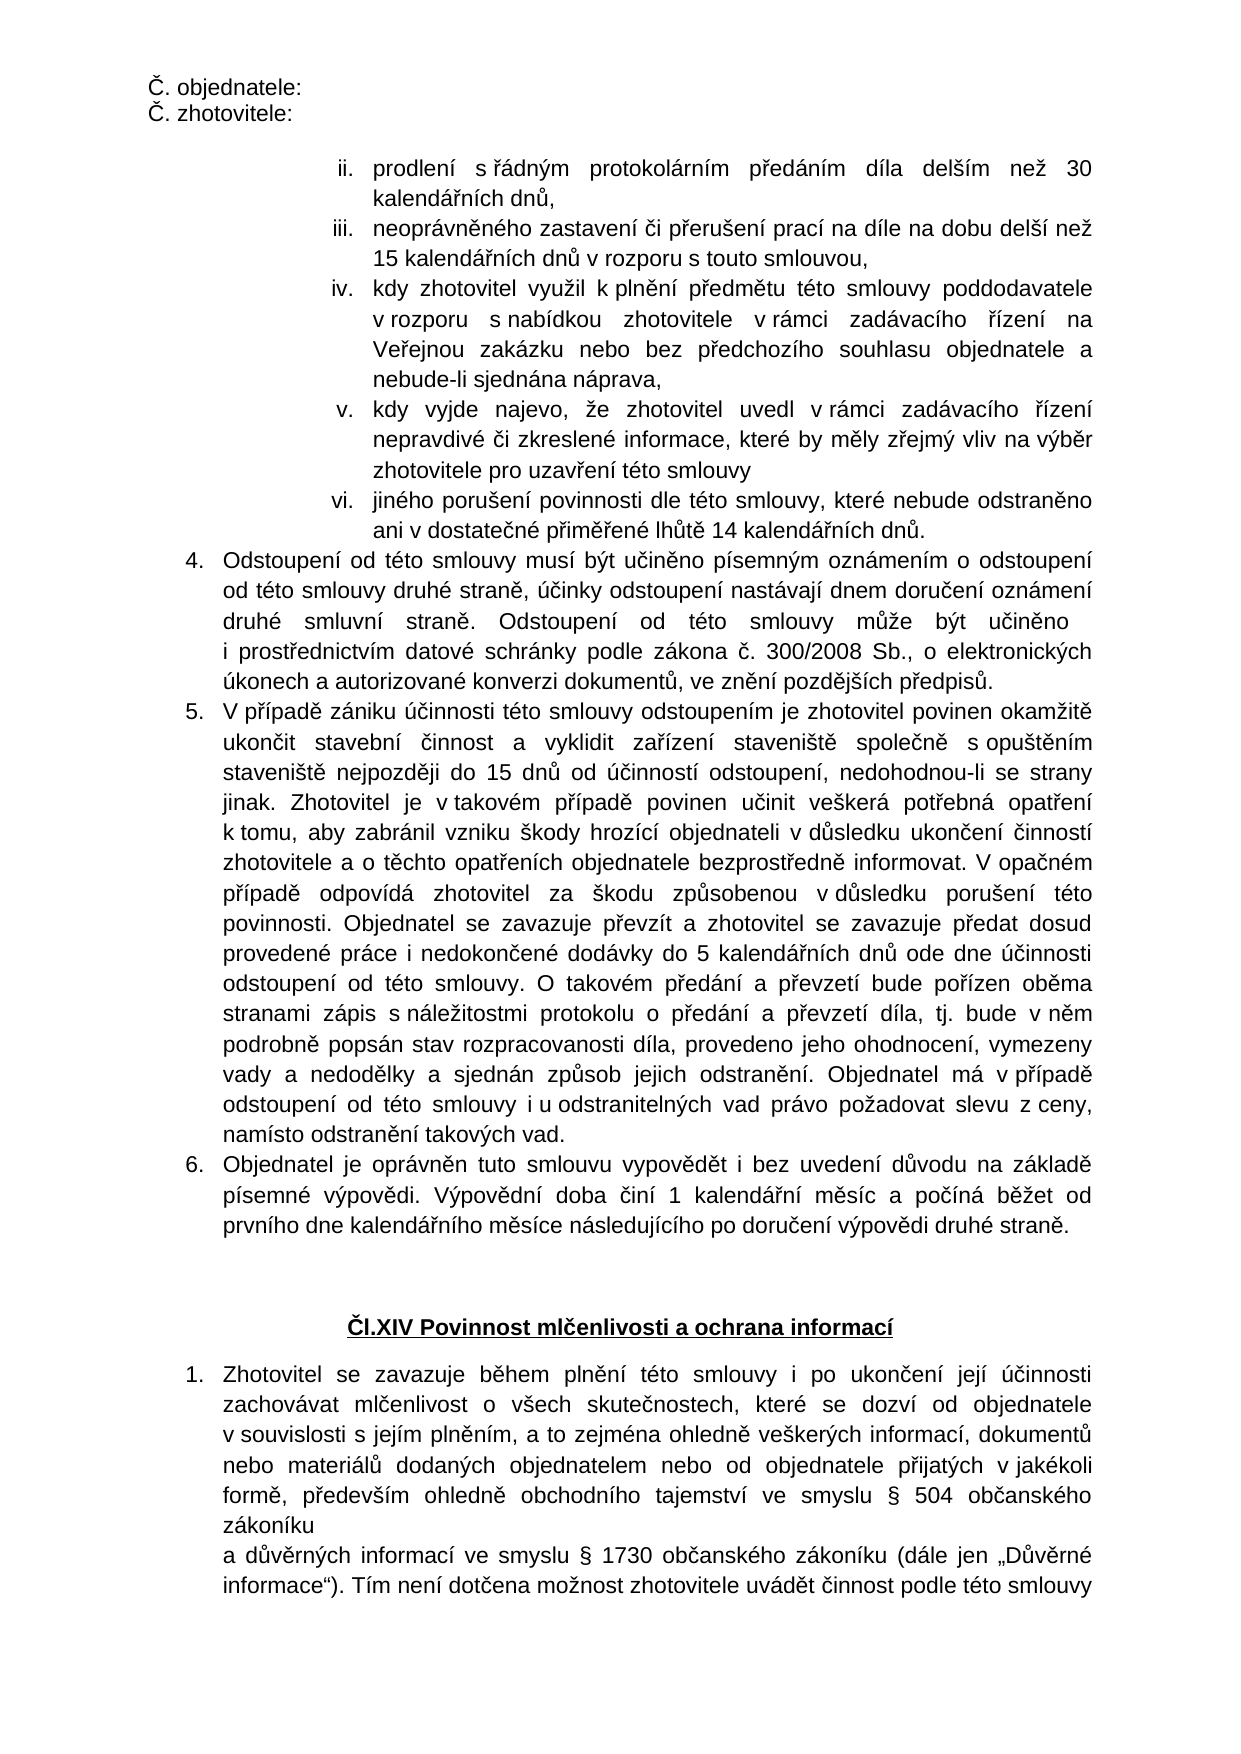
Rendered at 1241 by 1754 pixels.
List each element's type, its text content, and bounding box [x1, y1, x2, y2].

text Čl.XIV Povinnost mlčenlivosti a ochrana informací [148, 1314, 1093, 1340]
list Odstoupení od této smlouvy musí být učiněno písemným oznámením o odstoupení od této smlouvy druhé straně, účinky odstoupení nastávají dnem doručení oznámení druhé smluvní straně. Odstoupení od této smlouvy může být učiněno i prostřednictvím datové schránky podle zákona č. 300/2008 Sb., o elektronických úkonech a autorizované konverzi dokumentů, ve znění pozdějších předpisů. [185, 547, 1093, 694]
list Objednatel je oprávněn tuto smlouvu vypovědět i bez uvedení důvodu na základě písemné výpovědi. Výpovědní doba činí 1 kalendářní měsíc a počíná běžet od prvního dne kalendářního měsíce následujícího po doručení výpovědi druhé straně. [185, 1151, 1093, 1238]
list jiného porušení povinnosti dle této smlouvy, které nebude odstraněno ani v dostatečné přiměřené lhůtě 14 kalendářních dnů. [354, 487, 1093, 543]
list kdy zhotovitel využil k plnění předmětu této smlouvy poddodavatele v rozporu s nabídkou zhotovitele v rámci zadávacího řízení na Veřejnou zakázku nebo bez předchozího souhlasu objednatele a nebude-li sjednána náprava, [354, 275, 1093, 392]
list prodlení s řádným protokolárním předáním díla delším než 30 kalendářních dnů, [354, 154, 1093, 211]
list V případě zániku účinnosti této smlouvy odstoupením je zhotovitel povinen okamžitě ukončit stavební činnost a vyklidit zařízení staveniště společně s opuštěním staveniště nejpozději do 15 dnů od účinností odstoupení, nedohodnou-li se strany jinak. Zhotovitel je v takovém případě povinen učinit veškerá potřebná opatření k tomu, aby zabránil vzniku škody hrozící objednateli v důsledku ukončení činností zhotovitele a o těchto opatřeních objednatele bezprostředně informovat. V opačném případě odpovídá zhotovitel za škodu způsobenou v důsledku porušení této povinnosti. Objednatel se zavazuje převzít a zhotovitel se zavazuje předat dosud provedené práce i nedokončené dodávky do 5 kalendářních dnů ode dne účinnosti odstoupení od této smlouvy. O takovém předání a převzetí bude pořízen oběma stranami zápis s náležitostmi protokolu o předání a převzetí díla, tj. bude v něm podrobně popsán stav rozpracovanosti díla, provedeno jeho ohodnocení, vymezeny vady a nedodělky a sjednán způsob jejich odstranění. Objednatel má v případě odstoupení od této smlouvy i u odstranitelných vad právo požadovat slevu z ceny, namísto odstranění takových vad. [185, 698, 1093, 1147]
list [185, 1361, 1093, 1599]
list neoprávněného zastavení či přerušení prací na díle na dobu delší než 15 kalendářních dnů v rozporu s touto smlouvou, [354, 215, 1093, 271]
list kdy vyjde najevo, že zhotovitel uvedl v rámci zadávacího řízení nepravdivé či zkreslené informace, které by měly zřejmý vliv na výběr zhotovitele pro uzavření této smlouvy [354, 396, 1093, 483]
